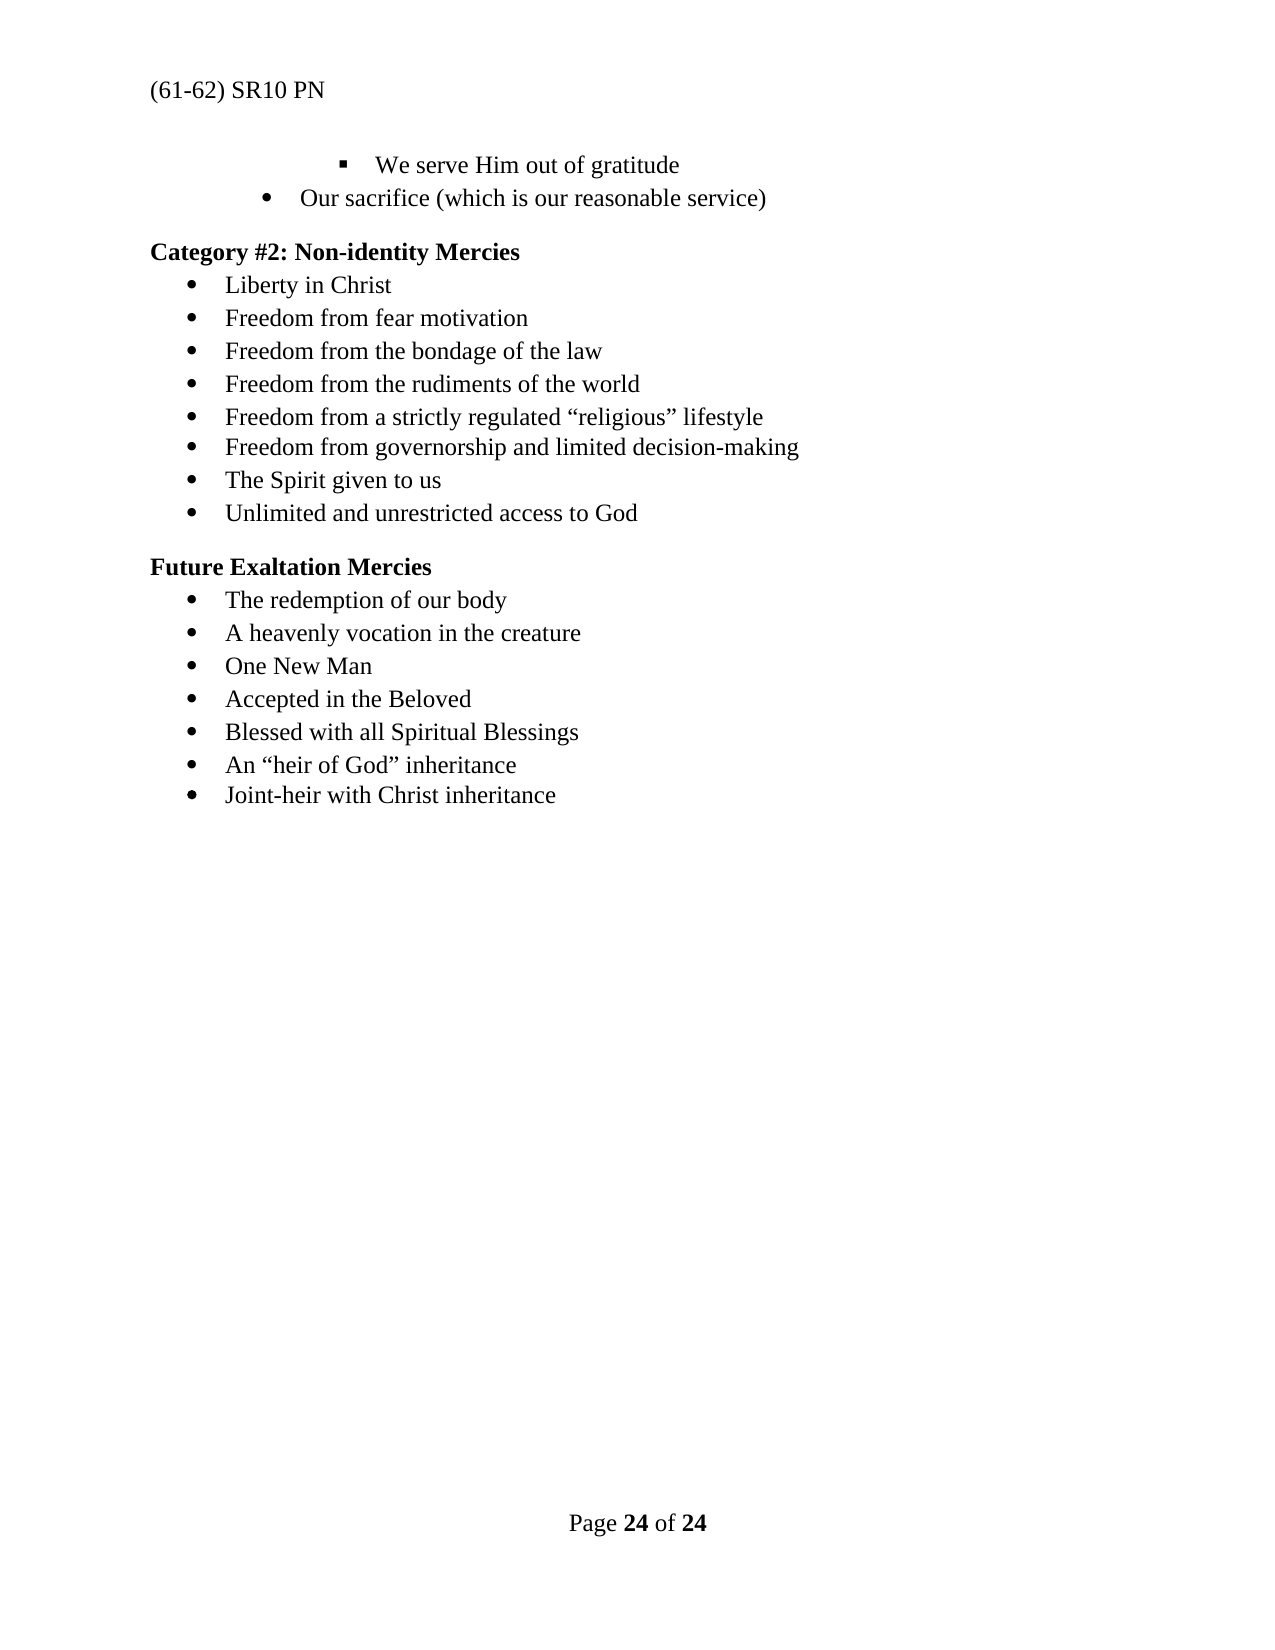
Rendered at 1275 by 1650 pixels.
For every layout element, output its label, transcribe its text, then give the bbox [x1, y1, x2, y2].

list Freedom from governorship and limited decision-making [187, 432, 1125, 461]
list A heavenly vocation in the creature [187, 618, 1125, 647]
list Blessed with all Spiritual Blessings [187, 717, 1125, 746]
list The Spirit given to us [187, 465, 1125, 494]
text Future Exaltation Mercies [150, 552, 1125, 581]
list Our sacrifice (which is our reasonable service) [262, 183, 1125, 212]
list Unlimited and unrestricted access to God [187, 498, 1125, 527]
list Freedom from fear motivation [187, 303, 1125, 332]
list Accepted in the Beloved [187, 684, 1125, 713]
list An “heir of God” inheritance [187, 750, 1125, 779]
list We serve Him out of gratitude [337, 150, 1125, 179]
list Freedom from the rudiments of the world [187, 369, 1125, 398]
list One New Man [187, 651, 1125, 680]
list The redemption of our body [187, 585, 1125, 614]
list Liberty in Christ [187, 270, 1125, 299]
list Freedom from a strictly regulated “religious” lifestyle [187, 402, 1125, 431]
list Freedom from the bondage of the law [187, 336, 1125, 365]
text Category #2: Non-identity Mercies [150, 237, 1125, 266]
list Joint-heir with Christ inheritance [187, 780, 1125, 809]
